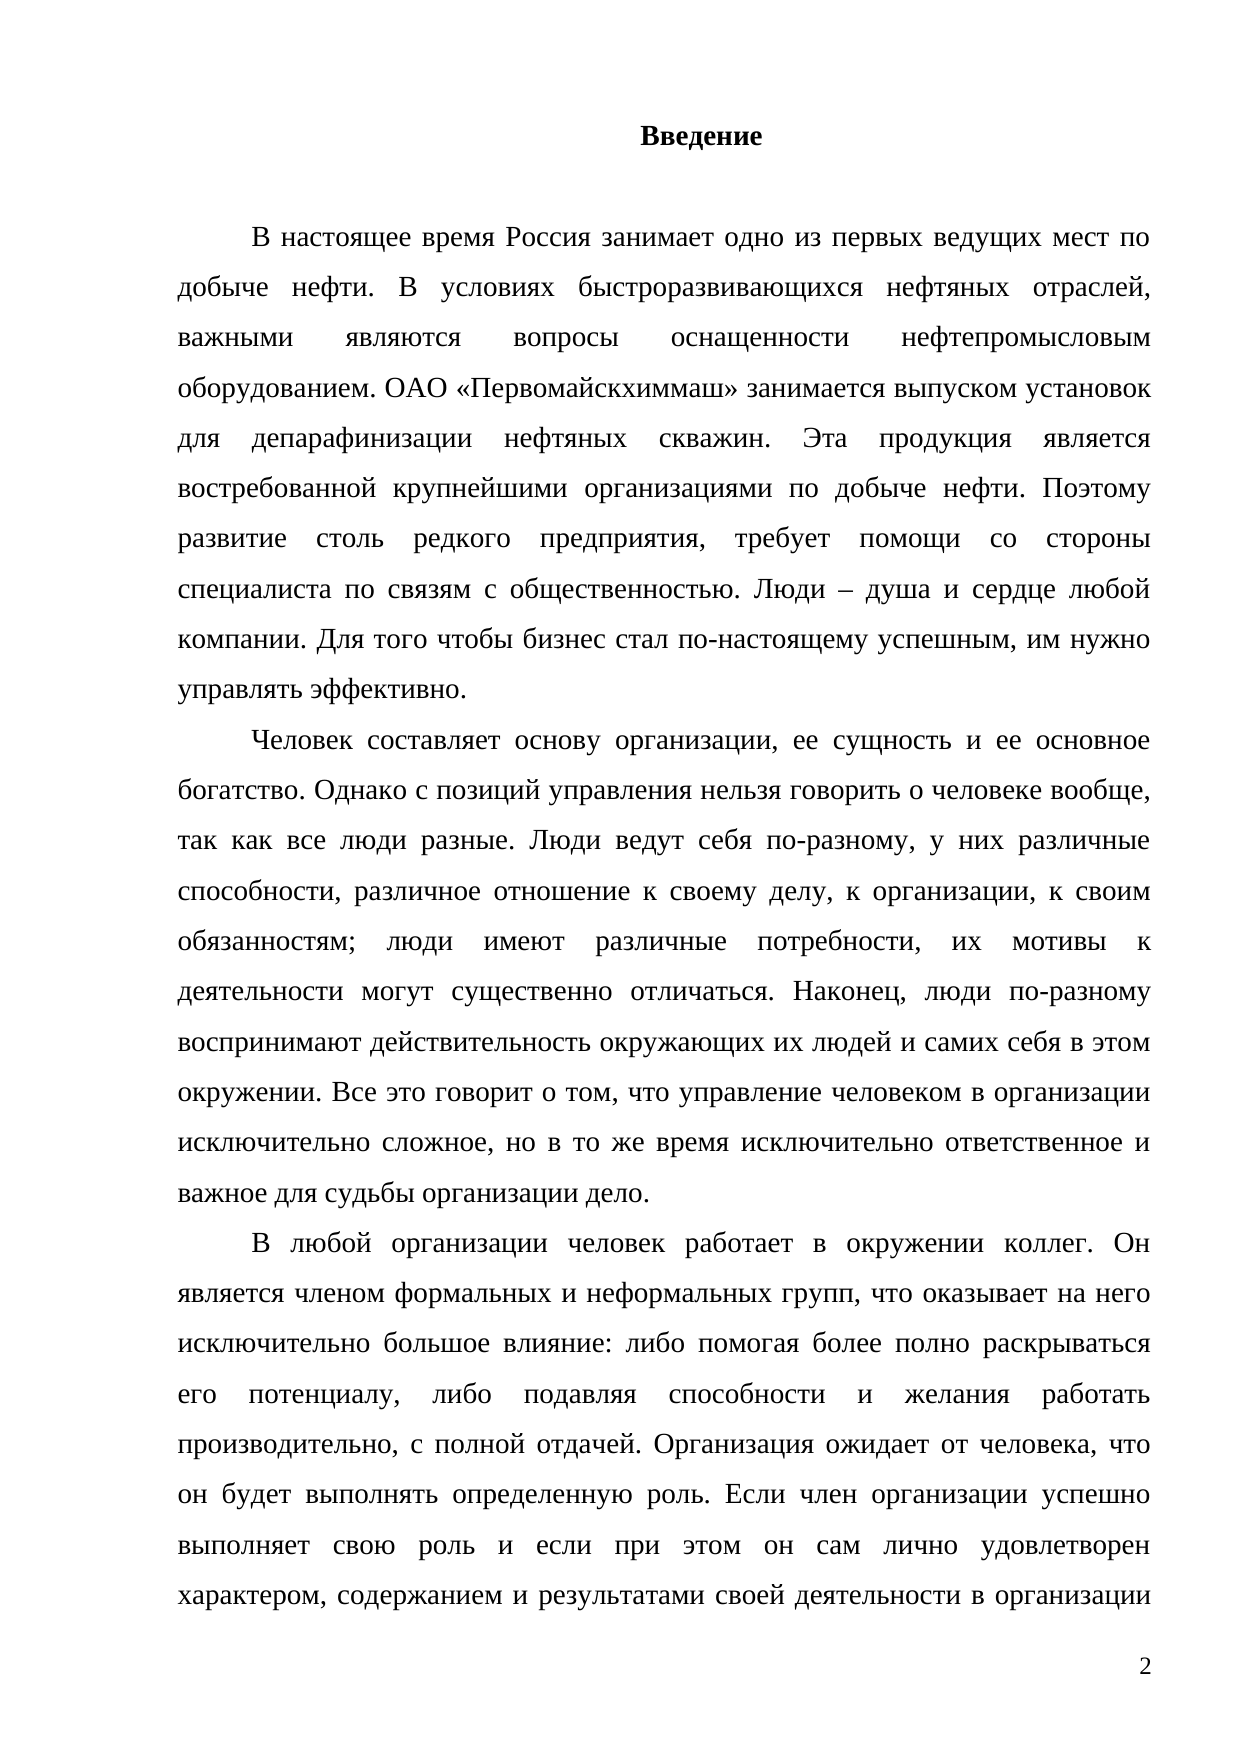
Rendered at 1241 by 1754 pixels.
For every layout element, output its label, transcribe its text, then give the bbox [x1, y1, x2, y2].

text В настоящее время Россия занимает одно из первых ведущих мест по добыче нефти. В условиях быстроразвивающихся нефтяных отраслей, важными являются вопросы оснащенности нефтепромысловым оборудованием. ОАО «Первомайскхиммаш» занимается выпуском установок для депарафинизации нефтяных скважин. Эта продукция является востребованной крупнейшими организациями по добыче нефти. Поэтому развитие столь редкого предприятия, требует помощи со стороны специалиста по связям с общественностью. Люди – душа и сердце любой компании. Для того чтобы бизнес стал по-настоящему успешным, им нужно управлять эффективно. [177, 219, 1152, 705]
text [177, 1225, 1152, 1611]
text Человек составляет основу организации, ее сущность и ее основное богатство. Однако с позиций управления нельзя говорить о человеке вообще, так как все люди разные. Люди ведут себя по-разному, у них различные способности, различное отношение к своему делу, к организации, к своим обязанностям; люди имеют различные потребности, их мотивы к деятельности могут существенно отличаться. Наконец, люди по-разному воспринимают действительность окружающих их людей и самих себя в этом окружении. Все это говорит о том, что управление человеком в организации исключительно сложное, но в то же время исключительно ответственное и важное для судьбы организации дело. [177, 722, 1152, 1208]
text Введение [177, 118, 1152, 152]
